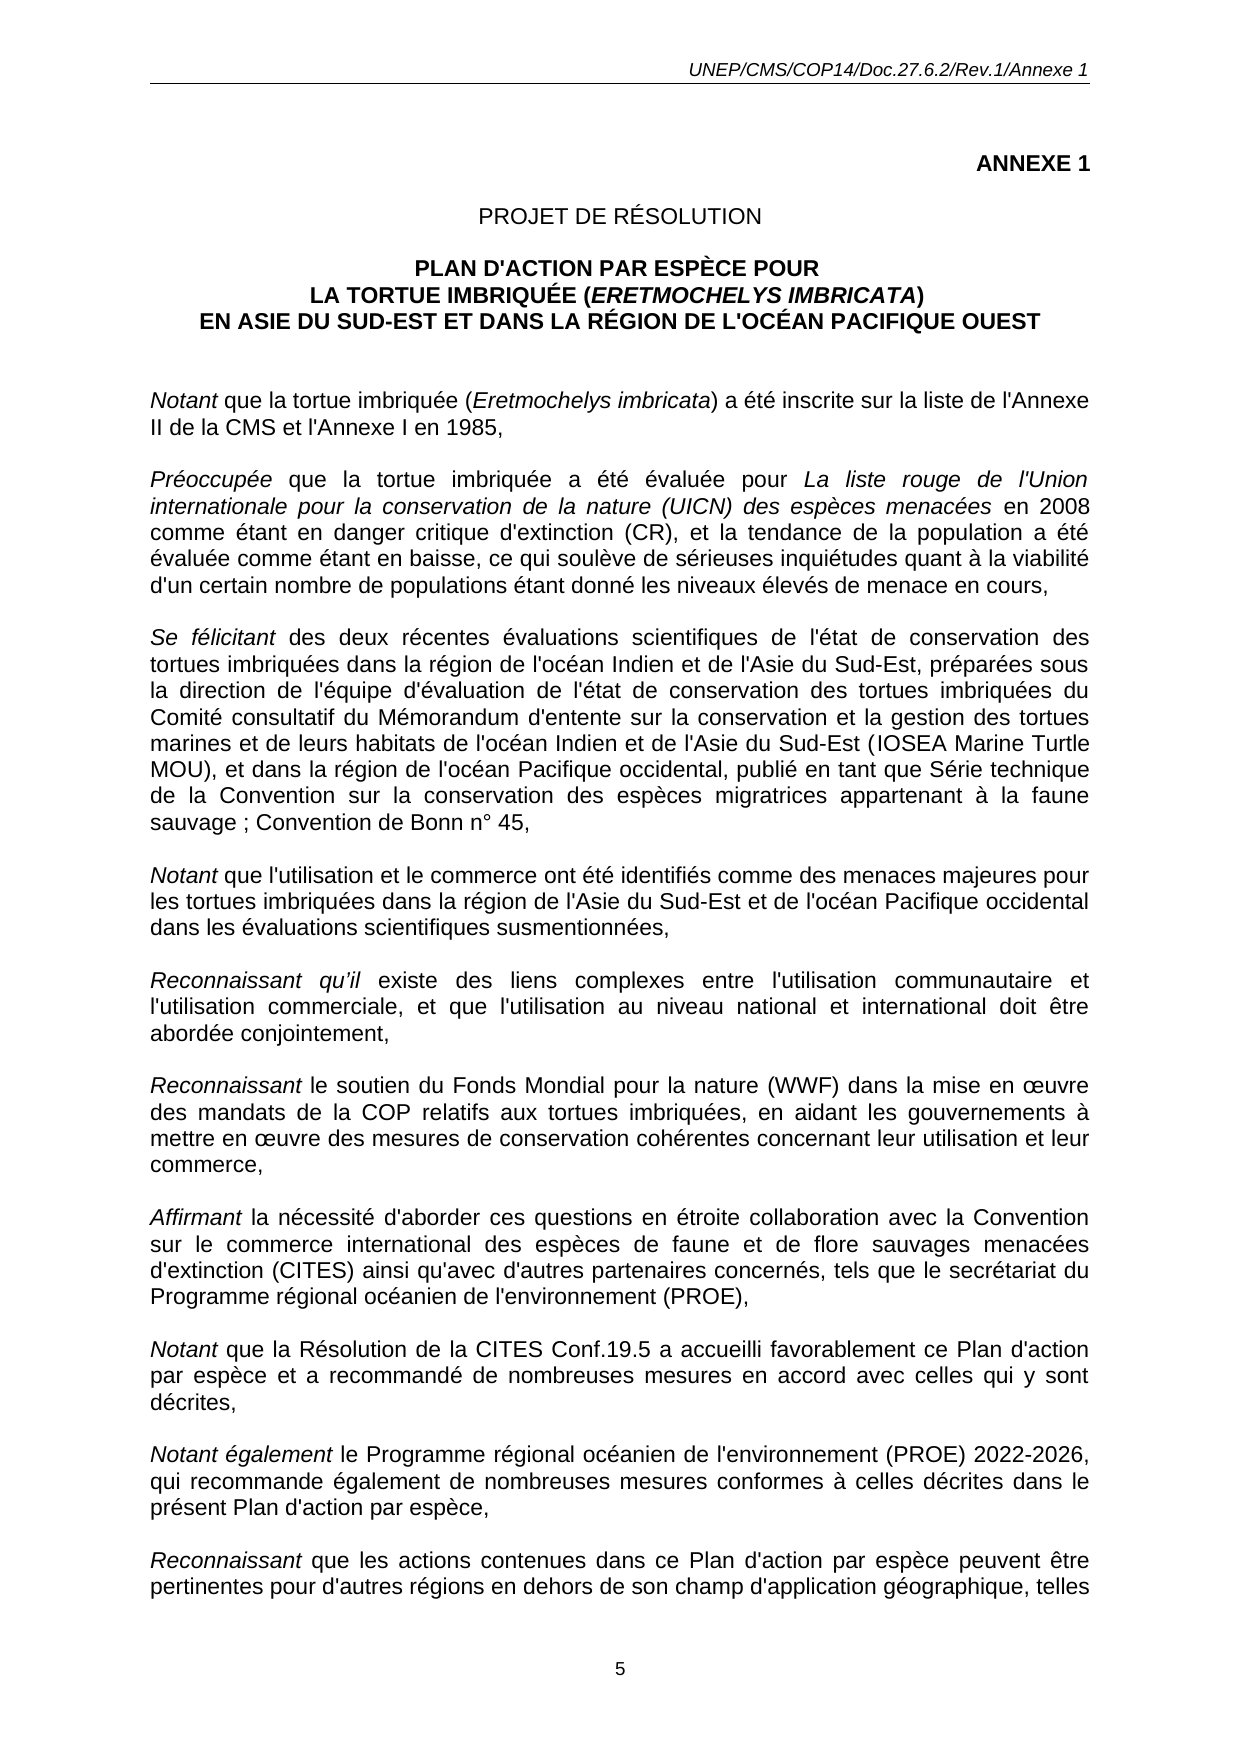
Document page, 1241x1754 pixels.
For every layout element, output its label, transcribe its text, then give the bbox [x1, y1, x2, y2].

text Reconnaissant le soutien du Fonds Mondial pour la nature (WWF) dans la mise en œuvre des mandats de la COP relatifs aux tortues imbriquées, en aidant les gouvernements à mettre en œuvre des mesures de conservation cohérentes concernant leur utilisation et leur commerce, [150, 1072, 1090, 1178]
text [150, 1547, 1090, 1599]
text Affirmant la nécessité d'aborder ces questions en étroite collaboration avec la Convention sur le commerce international des espèces de faune et de flore sauvages menacées d'extinction (CITES) ainsi qu'avec d'autres partenaires concernés, tels que le secrétariat du Programme régional océanien de l'environnement (PROE), [150, 1204, 1090, 1309]
text Notant que la Résolution de la CITES Conf.19.5 a accueilli favorablement ce Plan d'action par espèce et a recommandé de nombreuses mesures en accord avec celles qui y sont décrites, [150, 1336, 1090, 1415]
text Notant que l'utilisation et le commerce ont été identifiés comme des menaces majeures pour les tortues imbriquées dans la région de l'Asie du Sud-Est et de l'océan Pacifique occidental dans les évaluations scientifiques susmentionnées, [150, 862, 1090, 941]
text Reconnaissant qu’il existe des liens complexes entre l'utilisation communautaire et l'utilisation commerciale, et que l'utilisation au niveau national et international doit être abordée conjointement, [150, 967, 1090, 1046]
text Préoccupée que la tortue imbriquée a été évaluée pour La liste rouge de l'Union internationale pour la conservation de la nature (UICN) des espèces menacées en 2008 comme étant en danger critique d'extinction (CR), et la tendance de la population a été évaluée comme étant en baisse, ce qui soulève de sérieuses inquiétudes quant à la viabilité d'un certain nombre de populations étant donné les niveaux élevés de menace en cours, [150, 466, 1090, 598]
text PLAN D'ACTION PAR ESPÈCE POUR LA TORTUE IMBRIQUÉE (ERETMOCHELYS IMBRICATA) EN ASIE DU SUD-EST ET DANS LA RÉGION DE L'OCÉAN PACIFIQUE OUEST [150, 255, 1090, 334]
text Notant également le Programme régional océanien de l'environnement (PROE) 2022-2026, qui recommande également de nombreuses mesures conformes à celles décrites dans le présent Plan d'action par espèce, [150, 1441, 1090, 1520]
list Annexe 1 [150, 150, 1090, 176]
text Notant que la tortue imbriquée (Eretmochelys imbricata) a été inscrite sur la liste de l'Annexe II de la CMS et l'Annexe I en 1985, [150, 387, 1090, 440]
text PROJET DE RÉSOLUTION [150, 203, 1090, 229]
text Se félicitant des deux récentes évaluations scientifiques de l'état de conservation des tortues imbriquées dans la région de l'océan Indien et de l'Asie du Sud-Est, préparées sous la direction de l'équipe d'évaluation de l'état de conservation des tortues imbriquées du Comité consultatif du Mémorandum d'entente sur la conservation et la gestion des tortues marines et de leurs habitats de l'océan Indien et de l'Asie du Sud-Est (IOSEA Marine Turtle MOU), et dans la région de l'océan Pacifique occidental, publié en tant que Série technique de la Convention sur la conservation des espèces migratrices appartenant à la faune sauvage ; Convention de Bonn n° 45, [150, 624, 1090, 835]
